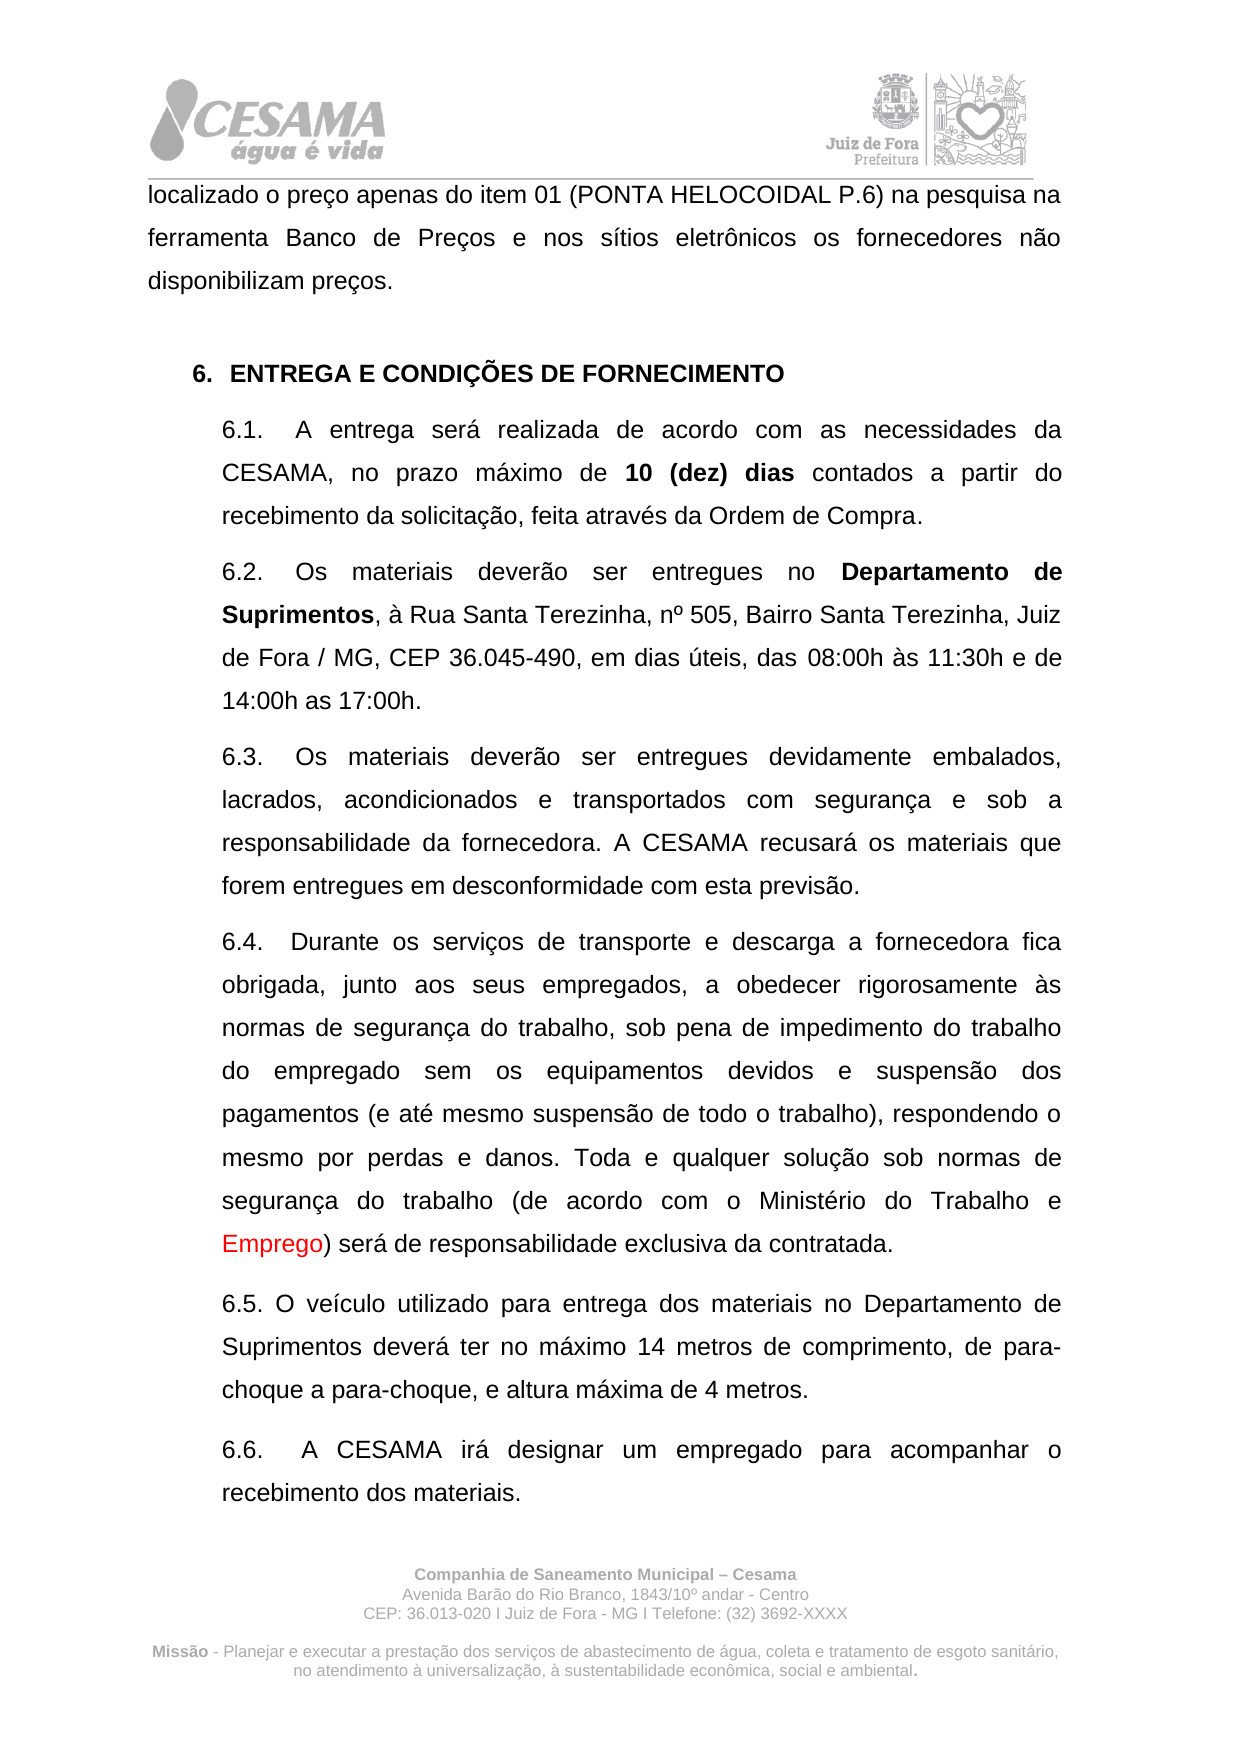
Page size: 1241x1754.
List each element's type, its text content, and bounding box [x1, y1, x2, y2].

text 6.4. Durante os serviços de transporte e descarga a fornecedora fica obrigada, junto aos seus empregados, a obedecer rigorosamente às normas de segurança do trabalho, sob pena de impedimento do trabalho do empregado sem os equipamentos devidos e suspensão dos pagamentos (e até mesmo suspensão de todo o trabalho), respondendo o mesmo por perdas e danos. Toda e qualquer solução sob normas de segurança do trabalho (de acordo com o Ministério do Trabalho e Emprego) será de responsabilidade exclusiva da contratada. [222, 927, 1063, 1257]
list A entrega será realizada de acordo com as necessidades da CESAMA, no prazo máximo de 10 (dez) dias contados a partir do recebimento da solicitação, feita através da Ordem de Compra. [222, 415, 1063, 530]
list Os materiais deverão ser entregues devidamente embalados, lacrados, acondicionados e transportados com segurança e sob a responsabilidade da fornecedora. A CESAMA recusará os materiais que forem entregues em desconformidade com esta previsão. [222, 742, 1063, 900]
list Os materiais deverão ser entregues no Departamento de Suprimentos, à Rua Santa Terezinha, nº 505, Bairro Santa Terezinha, Juiz de Fora / MG, CEP 36.045-490, em dias úteis, das 08:00h às 11:30h e de 14:00h as 17:00h. [222, 557, 1063, 715]
list ENTREGA E CONDIÇÕES DE FORNECIMENTO [192, 359, 1063, 388]
text 6.6. A CESAMA irá designar um empregado para acompanhar o recebimento dos materiais. [222, 1434, 1063, 1506]
picture [147, 73, 1034, 180]
text 6.5. O veículo utilizado para entrega dos materiais no Departamento de Suprimentos deverá ter no máximo 14 metros de comprimento, de para-choque a para-choque, e altura máxima de 4 metros. [222, 1288, 1063, 1403]
